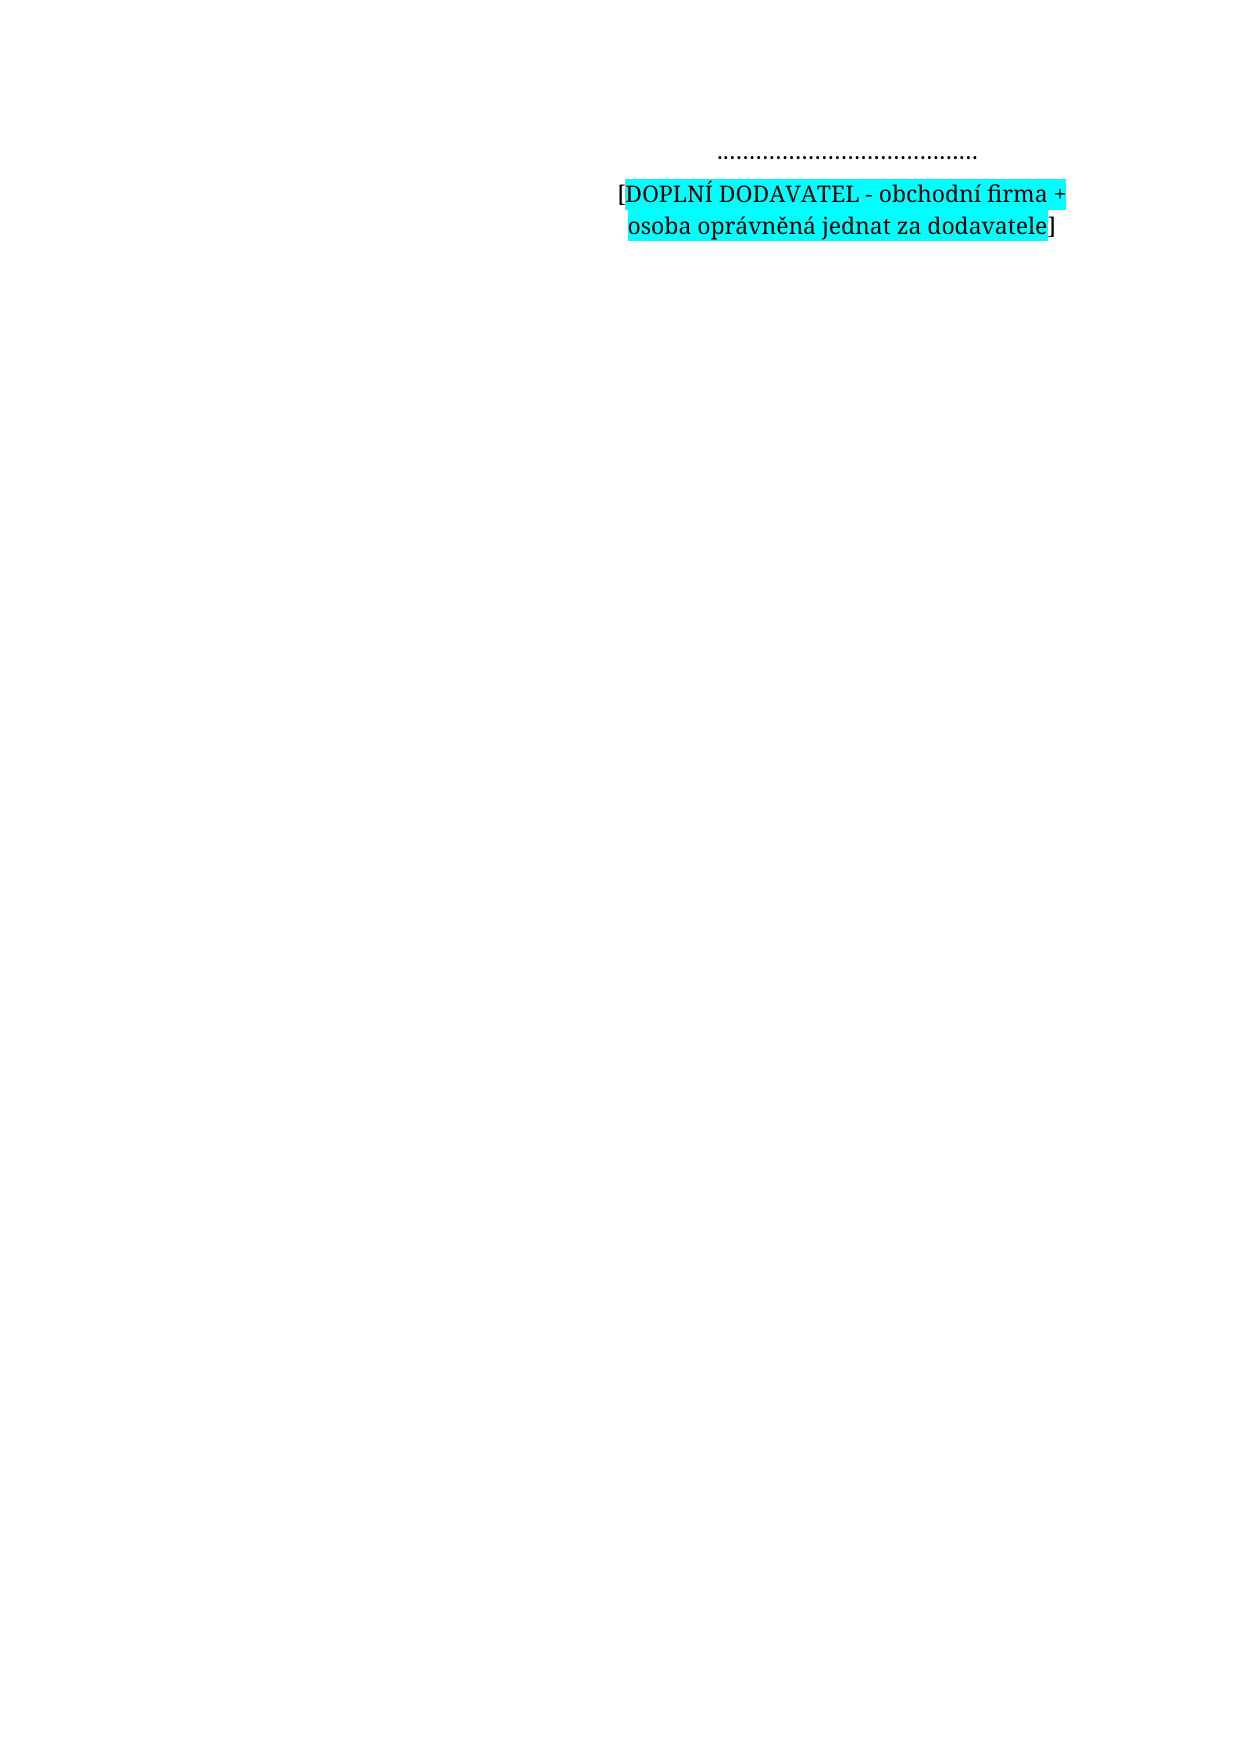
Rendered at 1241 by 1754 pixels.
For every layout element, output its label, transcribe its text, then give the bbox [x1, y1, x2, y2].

text .………………………………… [591, 135, 1093, 166]
text [DOPLNÍ DODAVATEL - obchodní firma + osoba oprávněná jednat za dodavatele] [591, 178, 1093, 241]
